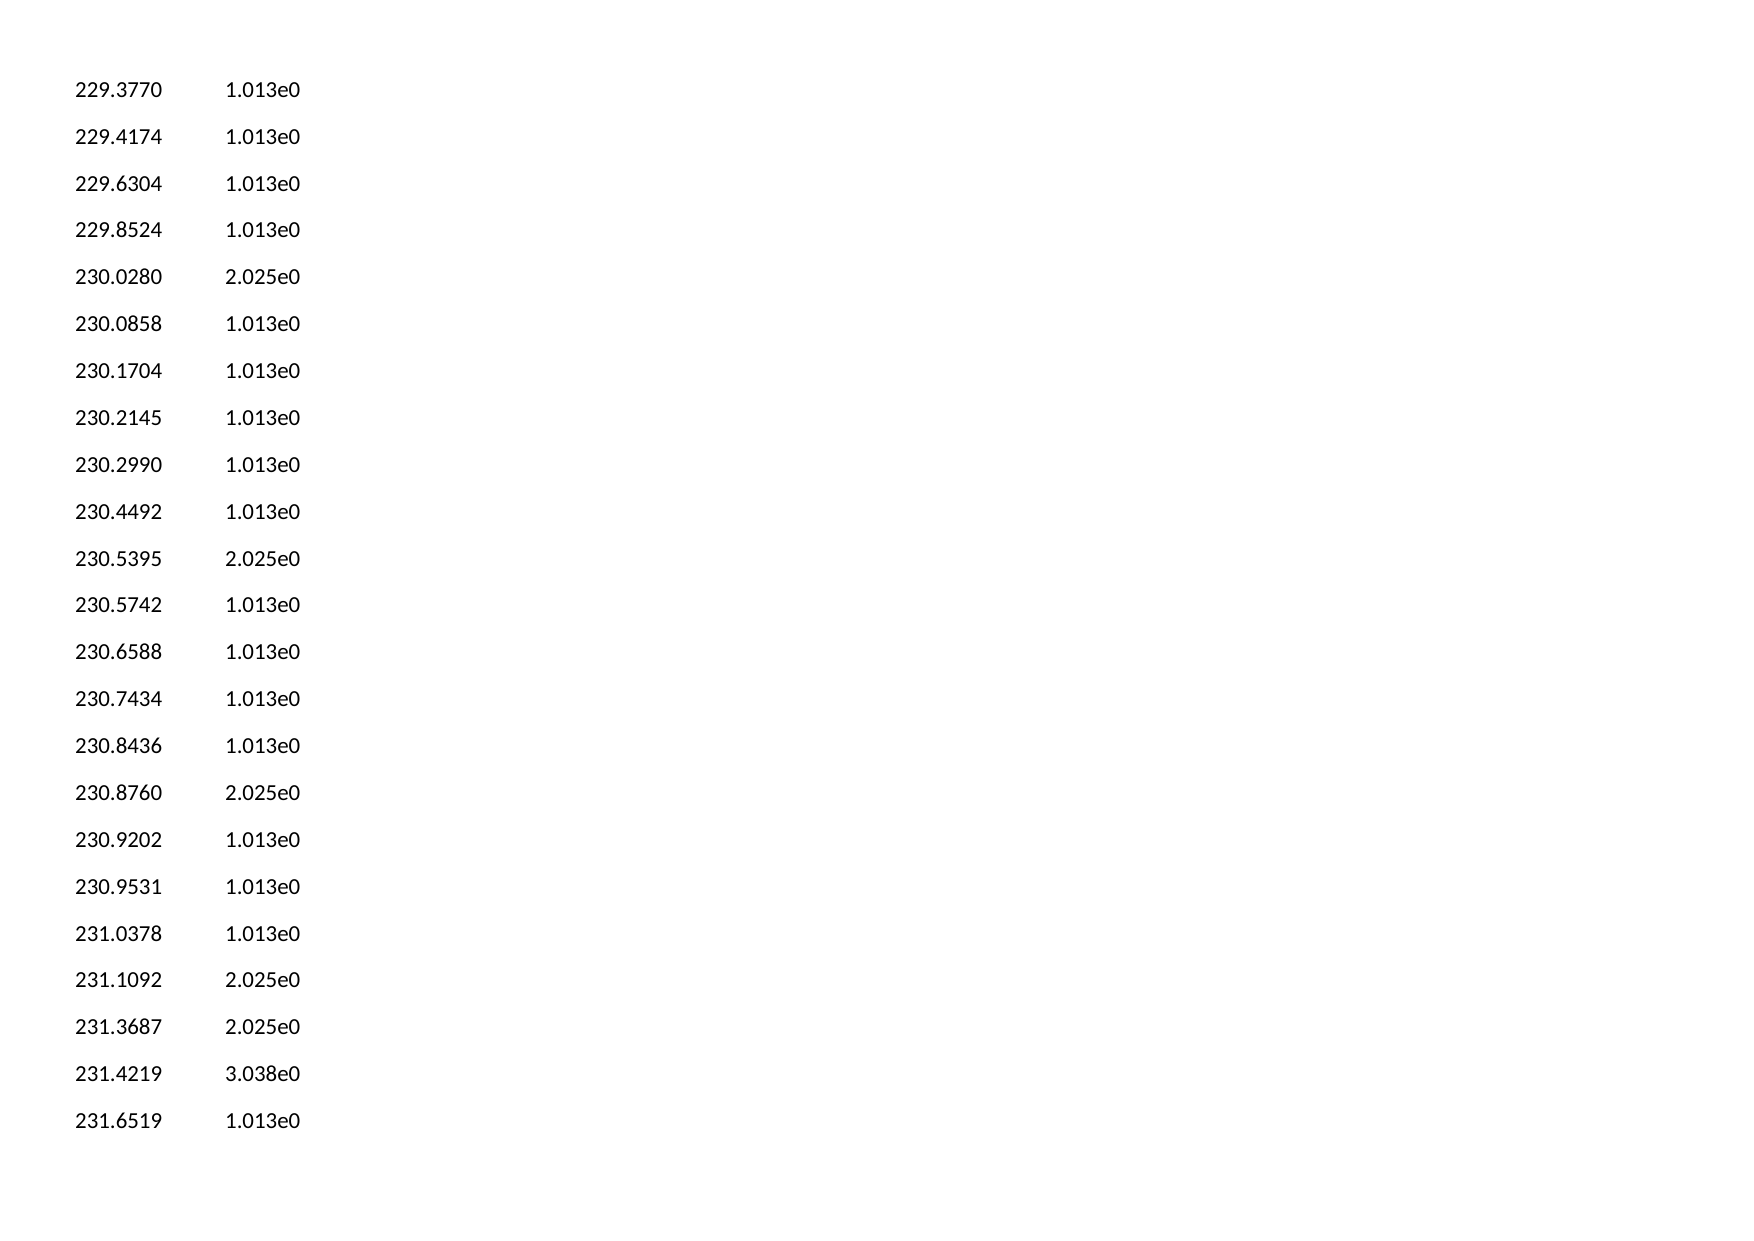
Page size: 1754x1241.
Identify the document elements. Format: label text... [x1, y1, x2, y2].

text 229.6304 1.013e0 [75, 169, 1679, 197]
text 229.3770 1.013e0 [75, 75, 1679, 103]
text 230.5395 2.025e0 [75, 544, 1679, 572]
text 230.7434 1.013e0 [75, 684, 1679, 712]
text 230.2145 1.013e0 [75, 403, 1679, 431]
text 230.0858 1.013e0 [75, 309, 1679, 337]
text 229.4174 1.013e0 [75, 122, 1679, 150]
text 230.6588 1.013e0 [75, 637, 1679, 666]
text 231.1092 2.025e0 [75, 966, 1679, 994]
text 230.1704 1.013e0 [75, 356, 1679, 384]
text 230.8760 2.025e0 [75, 778, 1679, 806]
text 230.8436 1.013e0 [75, 731, 1679, 759]
text 231.0378 1.013e0 [75, 919, 1679, 947]
text 231.4219 3.038e0 [75, 1059, 1679, 1087]
text 231.6519 1.013e0 [75, 1106, 1679, 1134]
text 230.2990 1.013e0 [75, 450, 1679, 478]
text 229.8524 1.013e0 [75, 216, 1679, 244]
text 230.0280 2.025e0 [75, 262, 1679, 291]
text 230.9531 1.013e0 [75, 872, 1679, 900]
text 231.3687 2.025e0 [75, 1012, 1679, 1041]
text 230.9202 1.013e0 [75, 825, 1679, 853]
text 230.5742 1.013e0 [75, 591, 1679, 619]
text 230.4492 1.013e0 [75, 497, 1679, 525]
